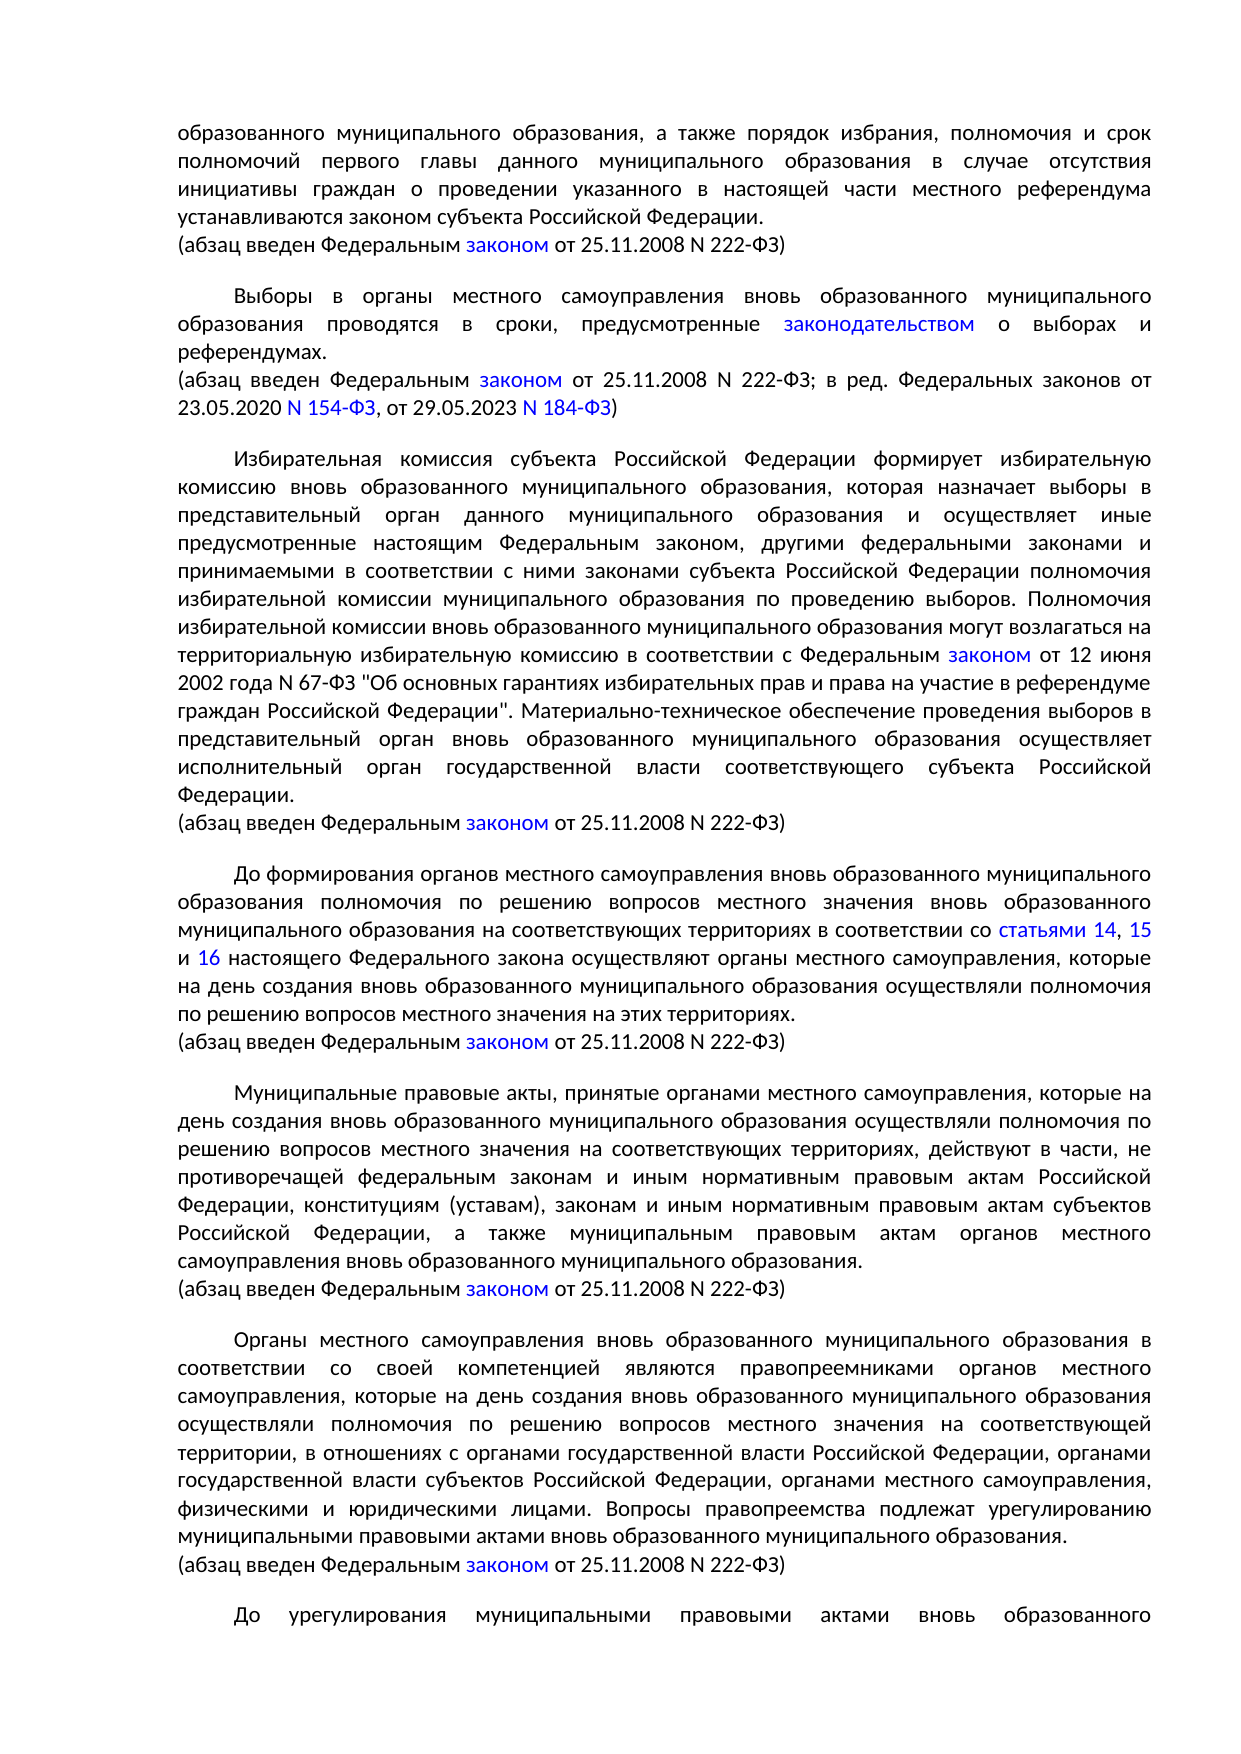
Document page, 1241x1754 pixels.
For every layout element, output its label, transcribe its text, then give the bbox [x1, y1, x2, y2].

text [177, 1601, 1152, 1629]
text (абзац введен Федеральным законом от 25.11.2008 N 222-ФЗ) [177, 1550, 1152, 1578]
text (абзац введен Федеральным законом от 25.11.2008 N 222-ФЗ; в ред. Федеральных законов от 23.05.2020 N 154-ФЗ, от 29.05.2023 N 184-ФЗ) [177, 365, 1152, 421]
text Органы местного самоуправления вновь образованного муниципального образования в соответствии со своей компетенцией являются правопреемниками органов местного самоуправления, которые на день создания вновь образованного муниципального образования осуществляли полномочия по решению вопросов местного значения на соответствующей территории, в отношениях с органами государственной власти Российской Федерации, органами государственной власти субъектов Российской Федерации, органами местного самоуправления, физическими и юридическими лицами. Вопросы правопреемства подлежат урегулированию муниципальными правовыми актами вновь образованного муниципального образования. [177, 1326, 1152, 1550]
text (абзац введен Федеральным законом от 25.11.2008 N 222-ФЗ) [177, 808, 1152, 836]
text Избирательная комиссия субъекта Российской Федерации формирует избирательную комиссию вновь образованного муниципального образования, которая назначает выборы в представительный орган данного муниципального образования и осуществляет иные предусмотренные настоящим Федеральным законом, другими федеральными законами и принимаемыми в соответствии с ними законами субъекта Российской Федерации полномочия избирательной комиссии муниципального образования по проведению выборов. Полномочия избирательной комиссии вновь образованного муниципального образования могут возлагаться на территориальную избирательную комиссию в соответствии с Федеральным законом от 12 июня 2002 года N 67-ФЗ "Об основных гарантиях избирательных прав и права на участие в референдуме граждан Российской Федерации". Материально-техническое обеспечение проведения выборов в представительный орган вновь образованного муниципального образования осуществляет исполнительный орган государственной власти соответствующего субъекта Российской Федерации. [177, 444, 1152, 808]
text До формирования органов местного самоуправления вновь образованного муниципального образования полномочия по решению вопросов местного значения вновь образованного муниципального образования на соответствующих территориях в соответствии со статьями 14, 15 и 16 настоящего Федерального закона осуществляют органы местного самоуправления, которые на день создания вновь образованного муниципального образования осуществляли полномочия по решению вопросов местного значения на этих территориях. [177, 859, 1152, 1027]
text (абзац введен Федеральным законом от 25.11.2008 N 222-ФЗ) [177, 1274, 1152, 1303]
text (абзац введен Федеральным законом от 25.11.2008 N 222-ФЗ) [177, 1027, 1152, 1056]
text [177, 118, 1152, 230]
text (абзац введен Федеральным законом от 25.11.2008 N 222-ФЗ) [177, 230, 1152, 258]
text Муниципальные правовые акты, принятые органами местного самоуправления, которые на день создания вновь образованного муниципального образования осуществляли полномочия по решению вопросов местного значения на соответствующих территориях, действуют в части, не противоречащей федеральным законам и иным нормативным правовым актам Российской Федерации, конституциям (уставам), законам и иным нормативным правовым актам субъектов Российской Федерации, а также муниципальным правовым актам органов местного самоуправления вновь образованного муниципального образования. [177, 1078, 1152, 1274]
text Выборы в органы местного самоуправления вновь образованного муниципального образования проводятся в сроки, предусмотренные законодательством о выборах и референдумах. [177, 281, 1152, 365]
